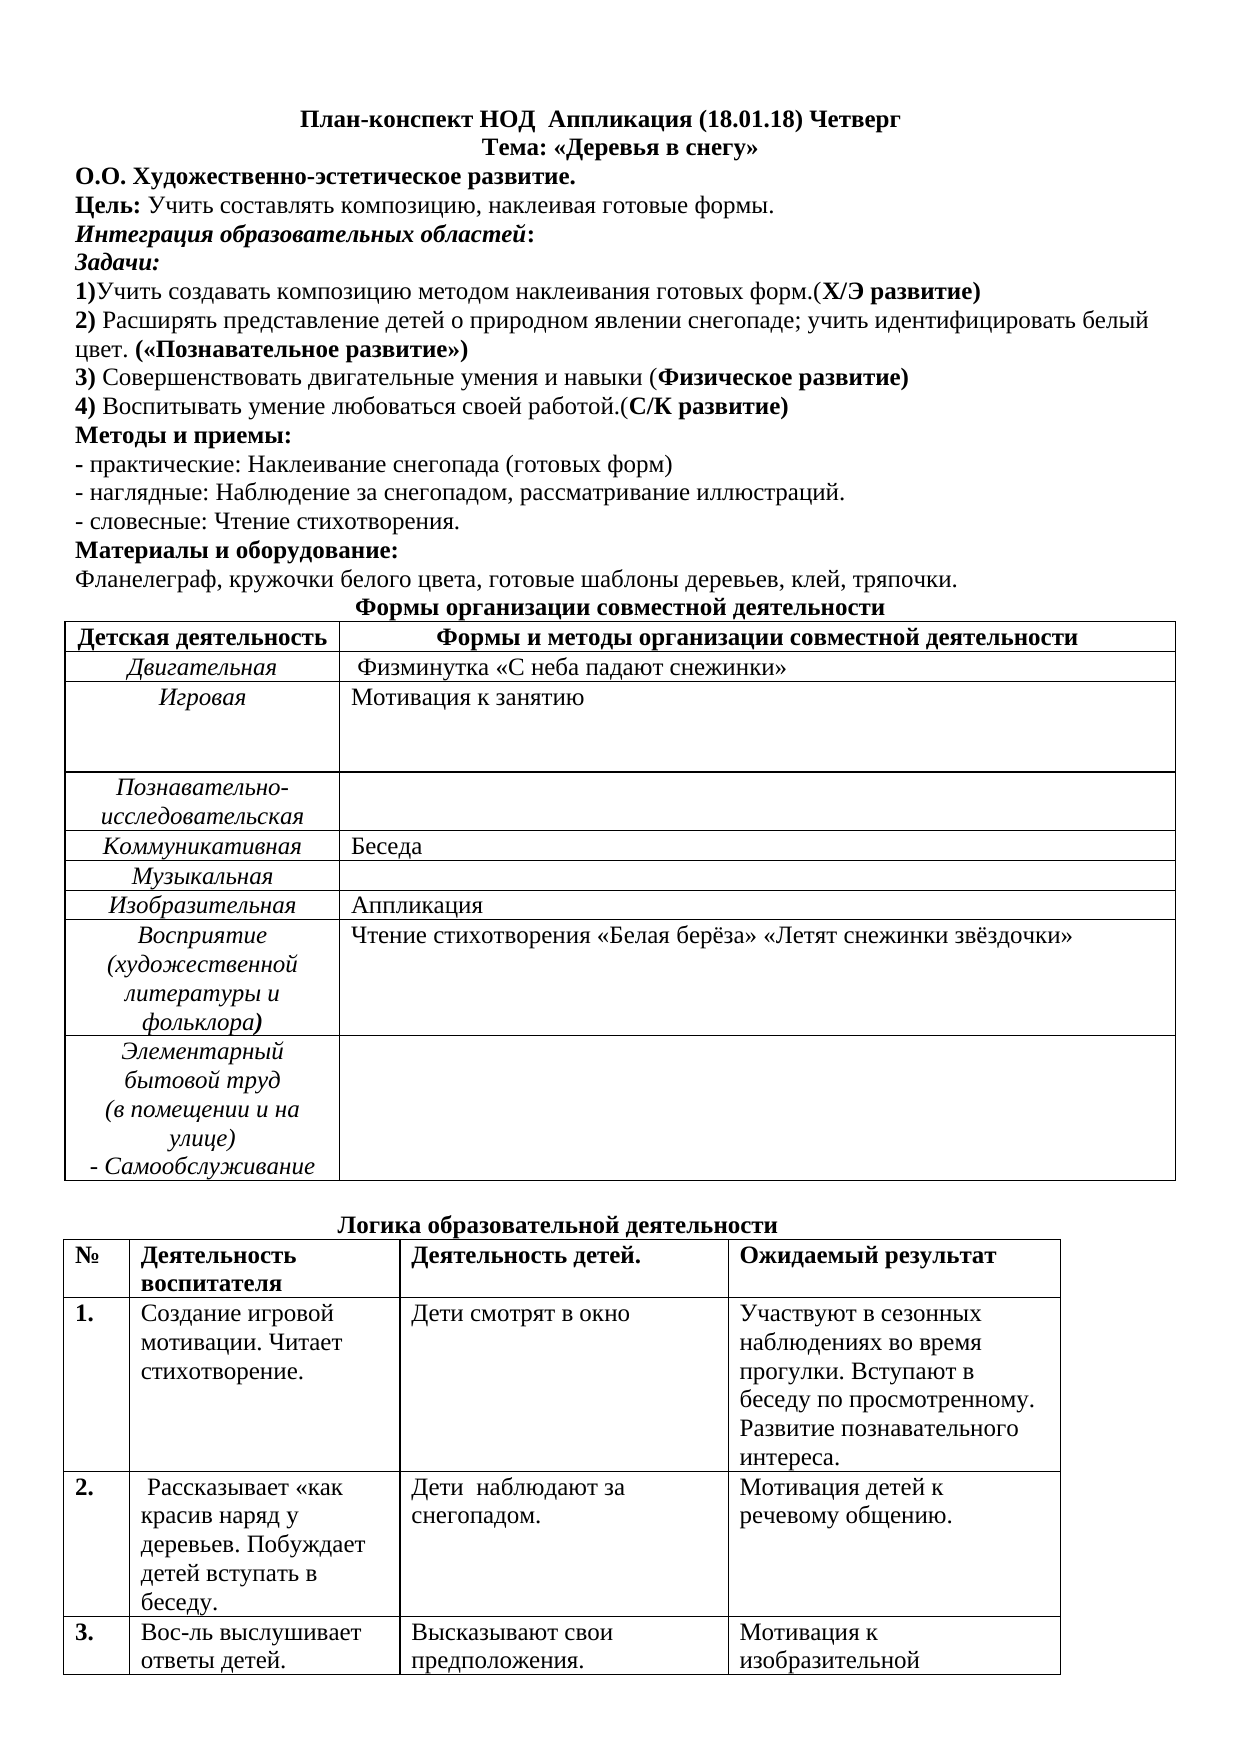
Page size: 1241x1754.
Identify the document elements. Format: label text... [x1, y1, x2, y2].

table_cell Чтение стихотворения «Белая берёза» «Летят снежинки звёздочки» [340, 920, 1175, 1035]
text - наглядные: Наблюдение за снегопадом, рассматривание иллюстраций. [75, 477, 1165, 506]
table_cell Участвуют в сезонных наблюдениях во время прогулки. Вступают в беседу по просмотренному. Развитие познавательного интереса. [729, 1298, 1060, 1471]
text Интеграция образовательных областей: [75, 219, 1165, 247]
table_cell [340, 861, 1175, 889]
table_header № [64, 1240, 129, 1297]
table_cell Рассказывает «как красив наряд у деревьев. Побуждает детей вступать в беседу. [130, 1472, 399, 1616]
text Задачи: [75, 247, 1165, 276]
table_cell Игровая [66, 682, 339, 771]
text Фланелеграф, кружочки белого цвета, готовые шаблоны деревьев, клей, тряпочки. [75, 564, 1165, 592]
table_cell Изобразительная [66, 891, 339, 919]
table_header Деятельность детей. [401, 1240, 728, 1297]
text Логика образовательной деятельности [75, 1210, 1165, 1239]
table_cell Аппликация [340, 891, 1175, 919]
table_cell Беседа [340, 831, 1175, 860]
table_cell Восприятие (художественной литературы и фольклора) [66, 920, 339, 1035]
table_cell 2. [64, 1472, 129, 1616]
text 2) Расширять представление детей о природном явлении снегопаде; учить идентифицировать белый цвет. («Познавательное развитие») [75, 305, 1165, 362]
text Цель: Учить составлять композицию, наклеивая готовые формы. [75, 190, 1165, 219]
table_cell Мотивация детей к речевому общению. [729, 1472, 1060, 1616]
text Формы организации совместной деятельности [75, 592, 1165, 621]
table_cell Создание игровой мотивации. Читает стихотворение. [130, 1298, 399, 1471]
text План-конспект НОД Аппликация (18.01.18) Четверг [75, 104, 1165, 132]
table_cell Физминутка «С неба падают снежинки» [340, 652, 1175, 681]
table_cell Музыкальная [66, 861, 339, 889]
table_cell Мотивация к занятию [340, 682, 1175, 771]
table_cell Дети наблюдают за снегопадом. [401, 1472, 728, 1616]
table_header Деятельность воспитателя [130, 1240, 399, 1297]
table_cell [340, 773, 1175, 830]
table_cell [340, 1036, 1175, 1180]
table_cell 3. [64, 1617, 129, 1674]
table_header Формы и методы организации совместной деятельности [340, 622, 1175, 651]
text - словесные: Чтение стихотворения. [75, 506, 1165, 535]
text Тема: «Деревья в снегу» [75, 132, 1165, 161]
text 1)Учить создавать композицию методом наклеивания готовых форм.(Х/Э развитие) [75, 276, 1165, 305]
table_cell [130, 1617, 399, 1674]
table_cell Дети смотрят в окно [401, 1298, 728, 1471]
text О.О. Художественно-эстетическое развитие. [75, 161, 1165, 190]
table_cell Коммуникативная [66, 831, 339, 860]
text - практические: Наклеивание снегопада (готовых форм) [75, 449, 1165, 477]
text 4) Воспитывать умение любоваться своей работой.(С/К развитие) [75, 391, 1165, 420]
text Материалы и оборудование: [75, 535, 1165, 564]
table_cell Элементарный бытовой труд (в помещении и на улице) - Самообслуживание [66, 1036, 339, 1180]
table_header Ожидаемый результат [729, 1240, 1060, 1297]
table_cell 1. [64, 1298, 129, 1471]
text 3) Совершенствовать двигательные умения и навыки (Физическое развитие) [75, 362, 1165, 391]
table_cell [729, 1617, 1060, 1674]
table_cell Двигательная [66, 652, 339, 681]
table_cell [401, 1617, 728, 1674]
table_cell Познавательно-исследовательская [66, 773, 339, 830]
text Методы и приемы: [75, 420, 1165, 449]
table_header Детская деятельность [66, 622, 339, 651]
